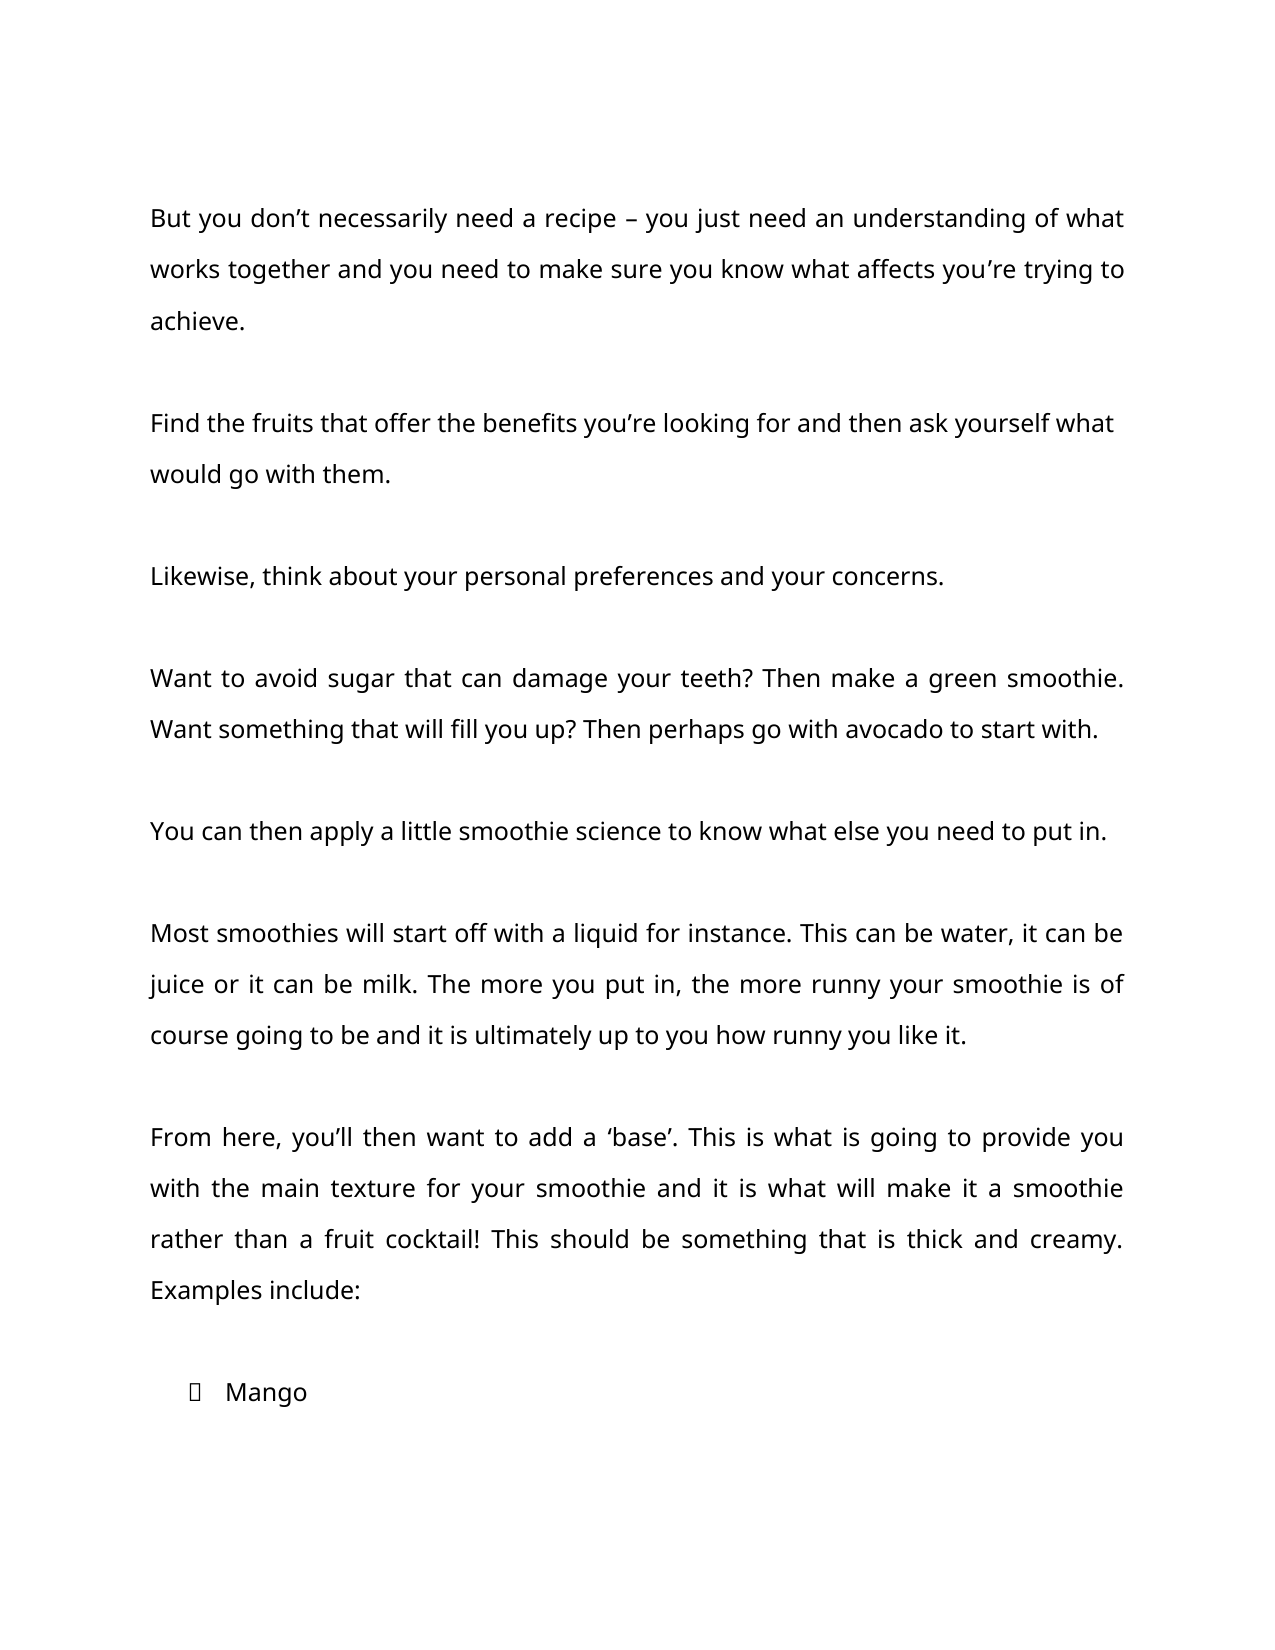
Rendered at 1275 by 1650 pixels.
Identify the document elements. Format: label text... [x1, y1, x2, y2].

text But you don’t necessarily need a recipe – you just need an understanding of what works together and you need to make sure you know what affects you’re trying to achieve. [150, 201, 1125, 337]
text Most smoothies will start off with a liquid for instance. This can be water, it can be juice or it can be milk. The more you put in, the more runny your smoothie is of course going to be and it is ultimately up to you how runny you like it. [150, 916, 1125, 1052]
text Want to avoid sugar that can damage your teeth? Then make a green smoothie. Want something that will fill you up? Then perhaps go with avocado to start with. [150, 660, 1125, 746]
text From here, you’ll then want to add a ‘base’. This is what is going to provide you with the main texture for your smoothie and it is what will make it a smoothie rather than a fruit cocktail! This should be something that is thick and creamy. Examples include: [150, 1120, 1125, 1307]
text Find the fruits that offer the benefits you’re looking for and then ask yourself what would go with them. [150, 405, 1125, 490]
list Mango [187, 1375, 1125, 1409]
text Likewise, think about your personal preferences and your concerns. [150, 558, 1125, 592]
text You can then apply a little smoothie science to know what else you need to put in. [150, 813, 1125, 848]
